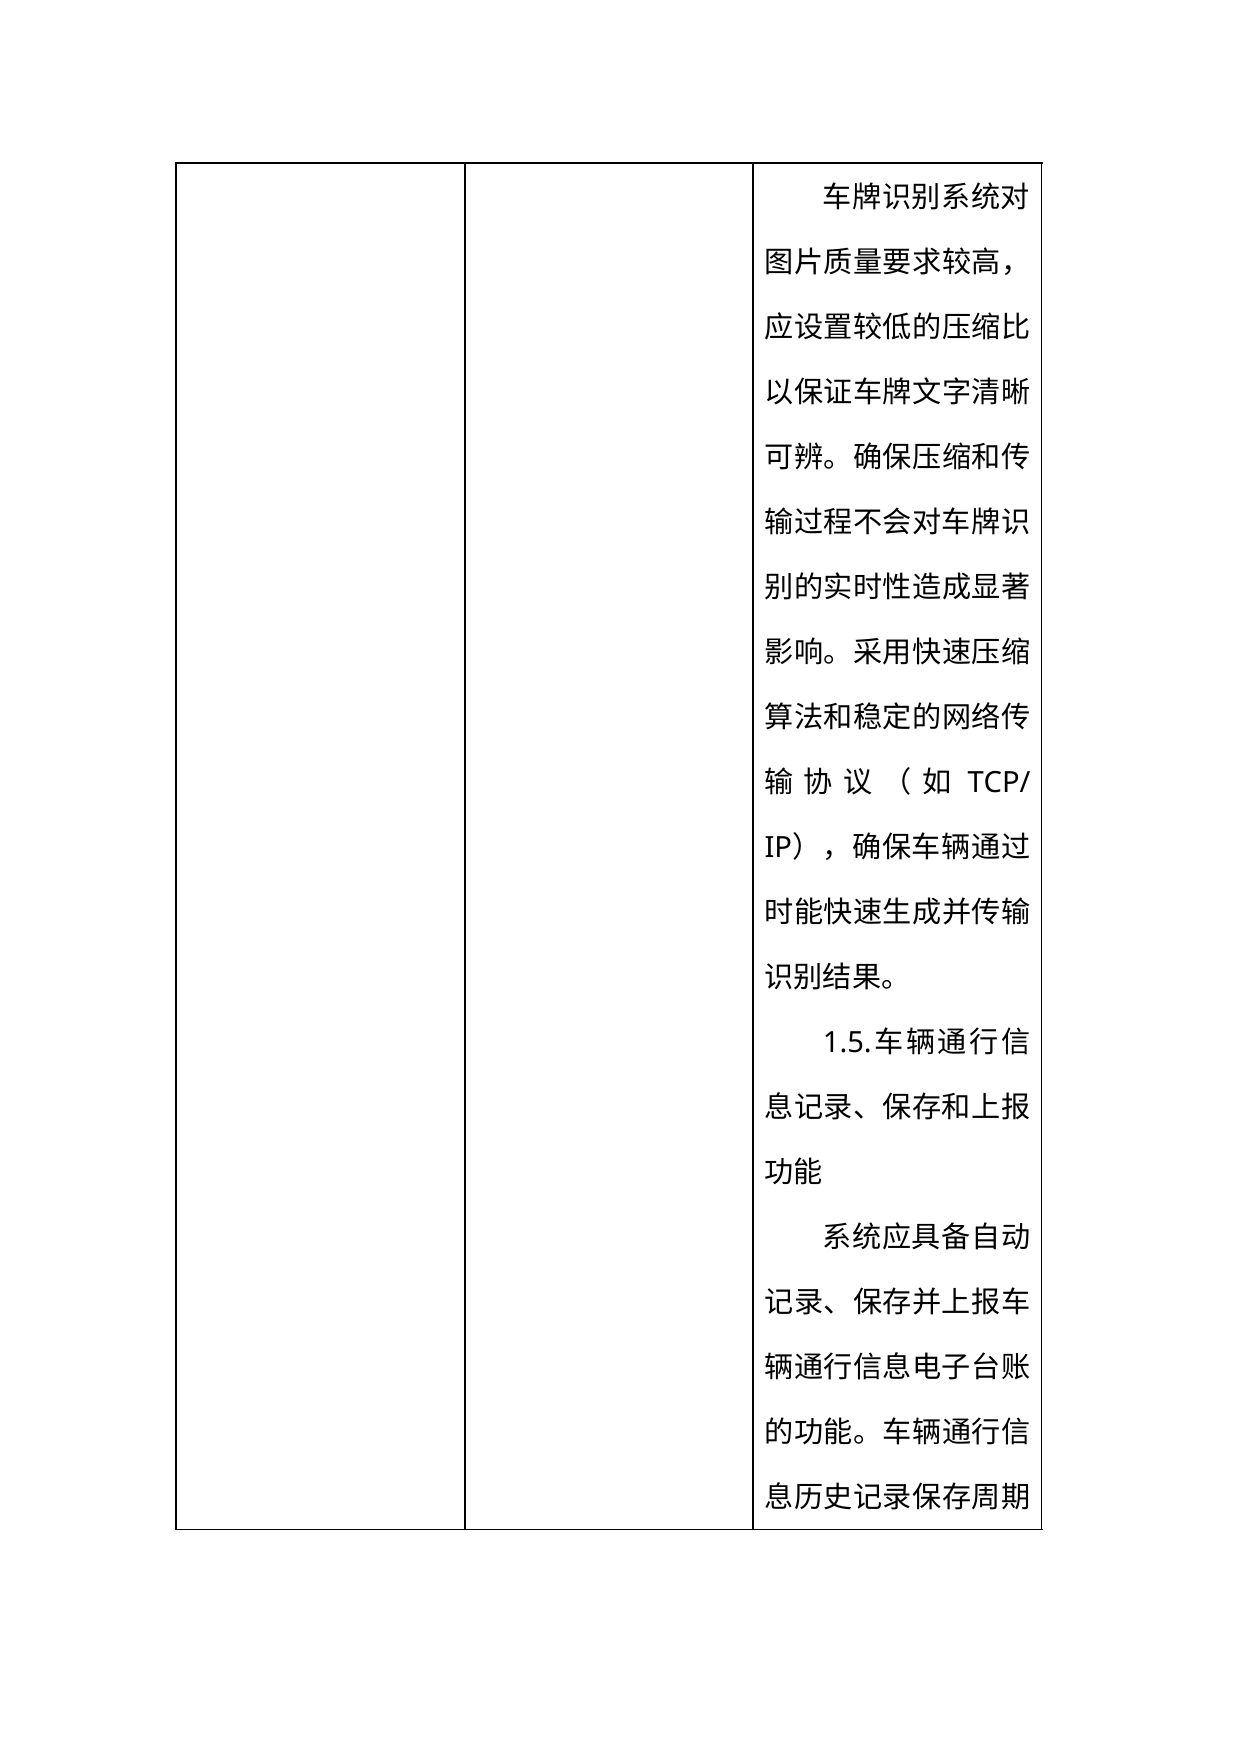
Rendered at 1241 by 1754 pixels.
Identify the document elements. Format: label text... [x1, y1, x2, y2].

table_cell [754, 164, 1041, 1528]
table_cell 1 [177, 164, 464, 1528]
table_cell [466, 164, 752, 1528]
